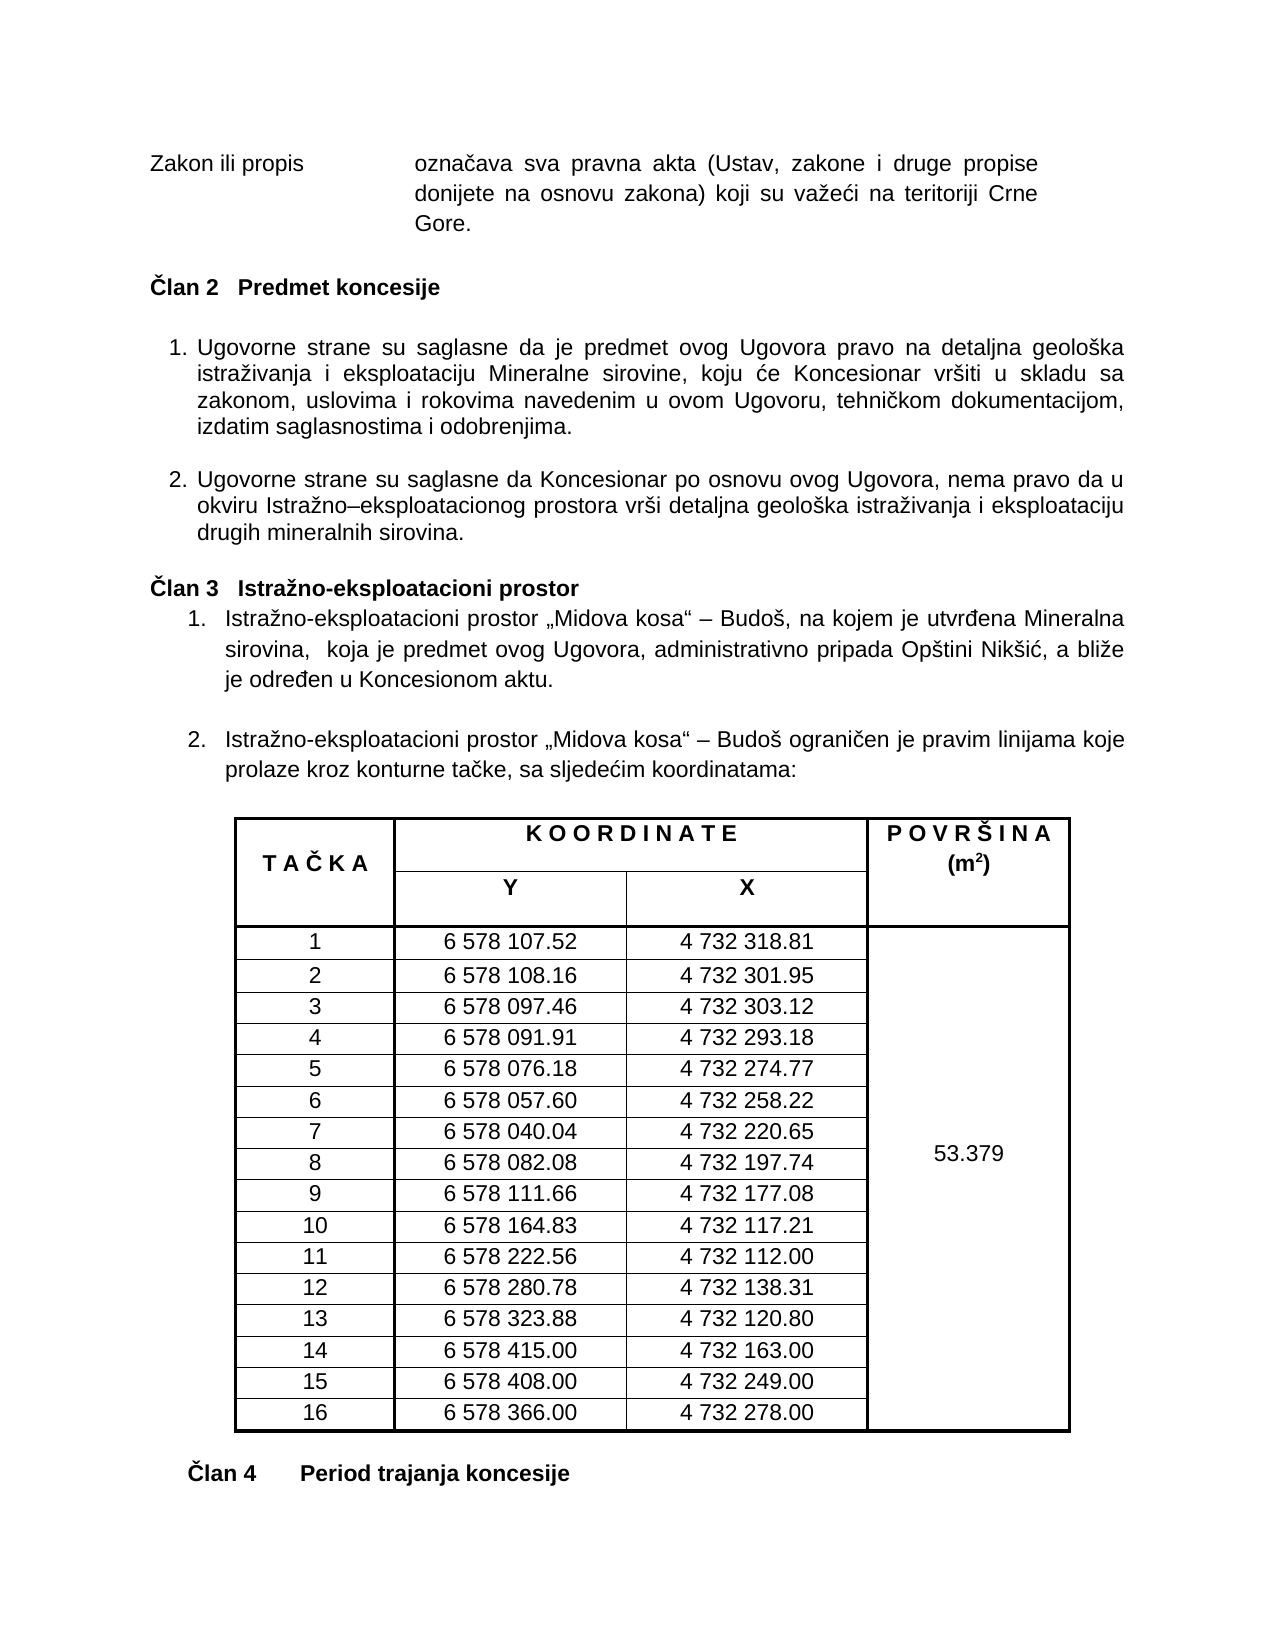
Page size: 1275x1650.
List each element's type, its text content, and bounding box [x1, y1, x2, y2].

table_cell 6 578 108.16 [396, 960, 626, 992]
table_cell 11 [237, 1243, 393, 1273]
table_cell 6 [237, 1087, 393, 1117]
table_cell 4 732 220.65 [627, 1118, 866, 1148]
table_cell 6 578 082.08 [396, 1149, 626, 1179]
table_cell 10 [237, 1212, 393, 1242]
list Period trajanja koncesije [187, 1460, 1137, 1487]
table_cell 14 [237, 1337, 393, 1367]
table_cell 4 732 258.22 [627, 1087, 866, 1117]
table_cell 13 [237, 1305, 393, 1336]
table_cell 8 [237, 1149, 393, 1179]
table_cell 6 578 097.46 [396, 993, 626, 1023]
table_cell 4 [237, 1024, 393, 1054]
list Ugovorne strane su saglasne da je predmet ovog Ugovora pravo na detaljna geološka istraživanja i eksploataciju Mineralne sirovine, koju će Koncesionar vršiti u skladu sa zakonom, uslovima i rokovima navedenim u ovom Ugovoru, tehničkom dokumentacijom, izdatim saglasnostima i odobrenjima. [169, 334, 1125, 439]
list Predmet koncesije [150, 274, 1125, 300]
table_cell 4 732 293.18 [627, 1024, 866, 1054]
table_cell 16 [237, 1399, 393, 1429]
table_cell 4 732 112.00 [627, 1243, 866, 1273]
table_cell 4 732 117.21 [627, 1212, 866, 1242]
table_cell 15 [237, 1368, 393, 1398]
table_header K O O R D I N A T E [396, 820, 866, 871]
table_cell 6 578 111.66 [396, 1180, 626, 1211]
table_cell 4 732 318.81 [627, 928, 866, 958]
table_cell 6 578 164.83 [396, 1212, 626, 1242]
table_cell 4 732 278.00 [627, 1399, 866, 1429]
table_cell Y [396, 872, 626, 925]
table_cell Zakon ili propis [139, 150, 403, 241]
table_cell 4 732 138.31 [627, 1274, 866, 1304]
table_cell 2 [237, 960, 393, 992]
table_cell 9 [237, 1180, 393, 1211]
table_cell 4 732 163.00 [627, 1337, 866, 1367]
table_cell 53.379 [869, 928, 1068, 1429]
table_cell 6 578 076.18 [396, 1055, 626, 1086]
table_cell 6 578 222.56 [396, 1243, 626, 1273]
list Istražno-eksploatacioni prostor „Midova kosa“ – Budoš, na kojem je utvrđena Mineralna sirovina, koja je predmet ovog Ugovora, administrativno pripada Opštini Nikšić, a bliže je određen u Koncesionom aktu. [187, 605, 1125, 692]
table_cell X [627, 872, 866, 925]
table_header P O V R Š I N A (m2) [869, 820, 1068, 925]
table_cell 5 [237, 1055, 393, 1086]
table_cell 4 732 303.12 [627, 993, 866, 1023]
table_cell 6 578 057.60 [396, 1087, 626, 1117]
table_cell 12 [237, 1274, 393, 1304]
table_cell 4 732 177.08 [627, 1180, 866, 1211]
table_cell 6 578 107.52 [396, 928, 626, 958]
table_cell 4 732 301.95 [627, 960, 866, 992]
table_cell 6 578 366.00 [396, 1399, 626, 1429]
list Istražno-eksploatacioni prostor „Midova kosa“ – Budoš ograničen je pravim linijama koje prolaze kroz konturne tačke, sa sljedećim koordinatama: [187, 726, 1125, 783]
table_cell 7 [237, 1118, 393, 1148]
table_cell 4 732 274.77 [627, 1055, 866, 1086]
table_cell 6 578 323.88 [396, 1305, 626, 1336]
table_cell 1 [237, 928, 393, 958]
table_cell 6 578 040.04 [396, 1118, 626, 1148]
table_cell označava sva pravna akta (Ustav, zakone i druge propise donijete na osnovu zakona) koji su važeći na teritoriji Crne Gore. [403, 150, 1050, 241]
table_cell 4 732 120.80 [627, 1305, 866, 1336]
table_cell 4 732 197.74 [627, 1149, 866, 1179]
table_header T A Č K A [237, 820, 393, 925]
table_cell 3 [237, 993, 393, 1023]
table_cell 6 578 280.78 [396, 1274, 626, 1304]
table_cell 6 578 415.00 [396, 1337, 626, 1367]
table_cell 6 578 091.91 [396, 1024, 626, 1054]
list Ugovorne strane su saglasne da Koncesionar po osnovu ovog Ugovora, nema pravo da u okviru Istražno–eksploatacionog prostora vrši detaljna geološka istraživanja i eksploataciju drugih mineralnih sirovina. [169, 466, 1125, 545]
table_cell 6 578 408.00 [396, 1368, 626, 1398]
list Istražno-eksploatacioni prostor [150, 575, 1125, 601]
table_cell 4 732 249.00 [627, 1368, 866, 1398]
